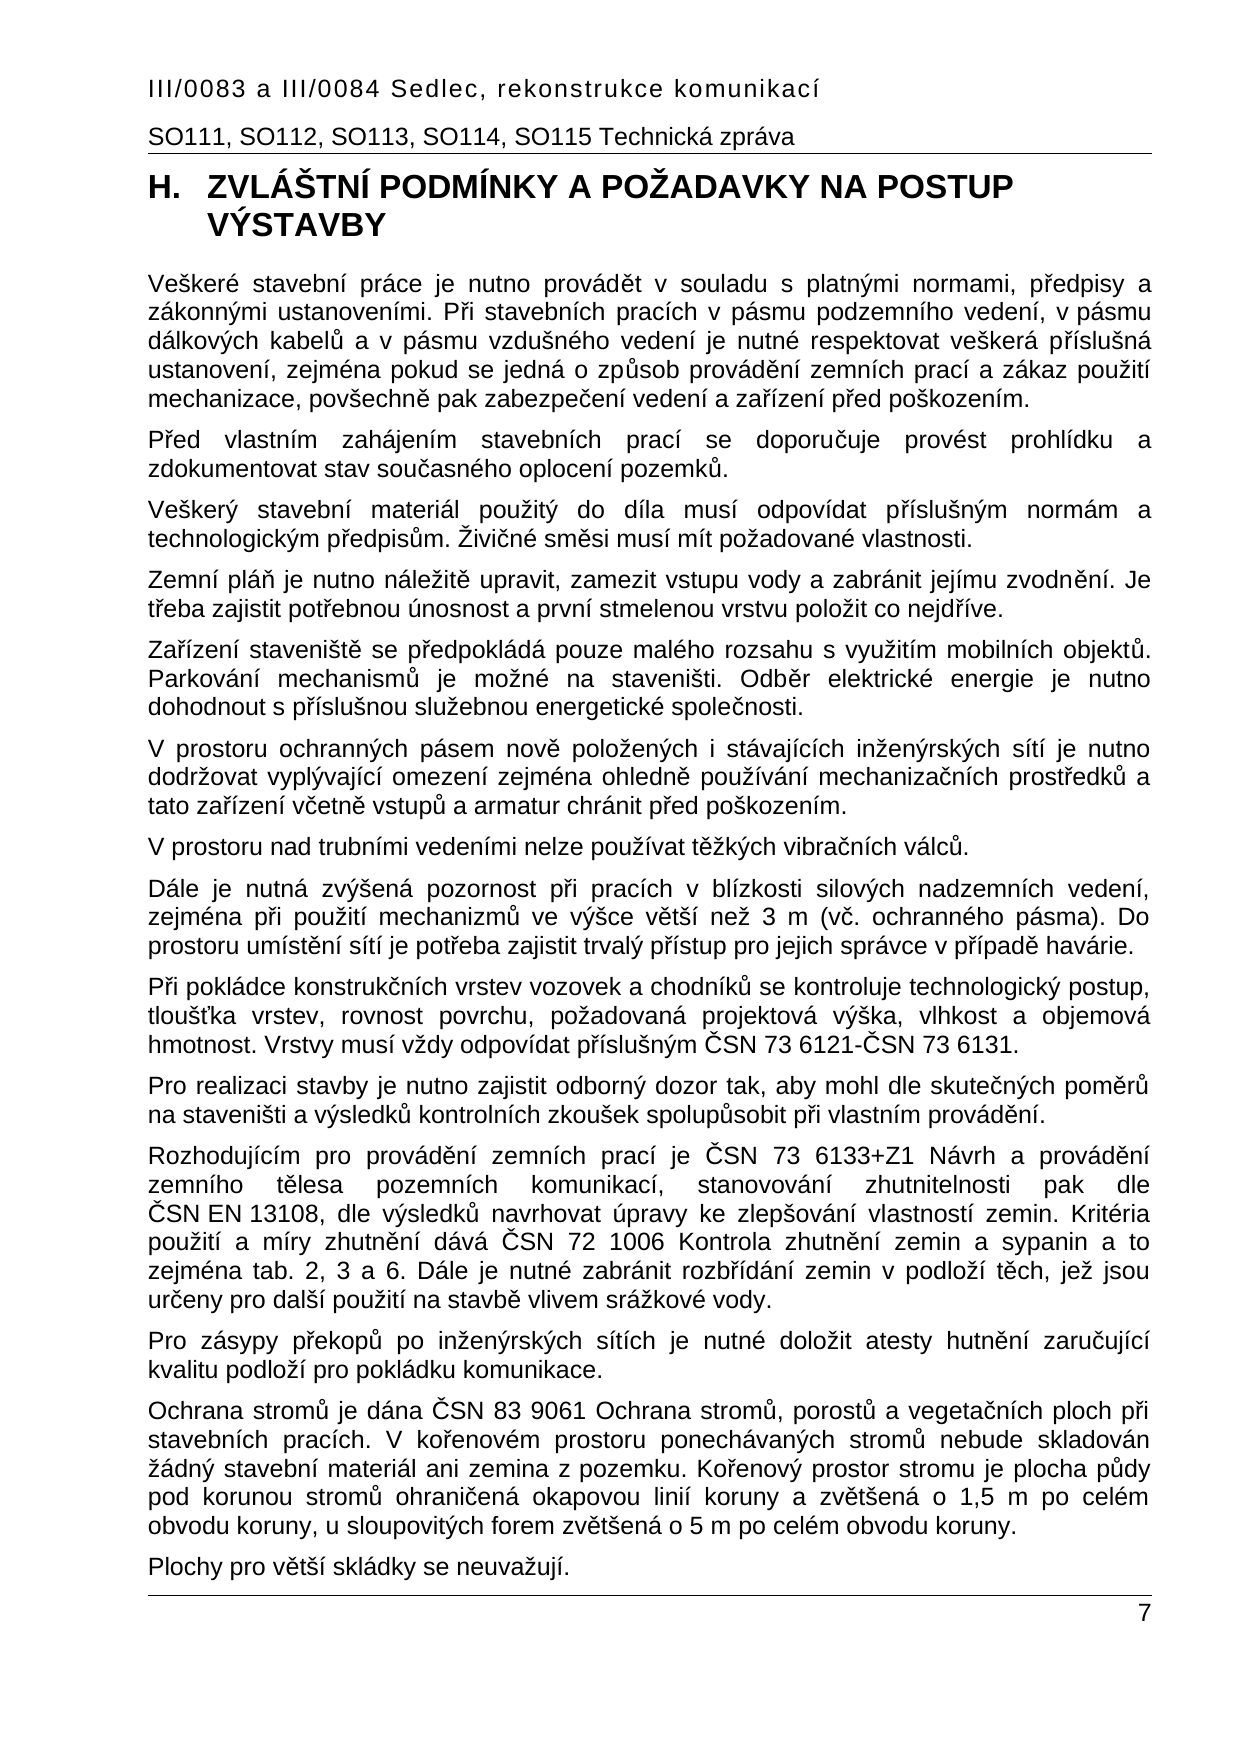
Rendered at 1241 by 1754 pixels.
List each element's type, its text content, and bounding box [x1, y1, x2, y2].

text Ochrana stromů je dána ČSN 83 9061 Ochrana stromů, porostů a vegetačních ploch při stavebních pracích. V kořenovém prostoru ponechávaných stromů nebude skladován žádný stavební materiál ani zemina z pozemku. Kořenový prostor stromu je plocha půdy pod korunou stromů ohraničená okapovou linií koruny a zvětšená o po celém obvodu koruny, u sloupovitých forem zvětšená o po celém obvodu koruny. [148, 1396, 1152, 1540]
text Pro zásypy překopů po inženýrských sítích je nutné doložit atesty hutnění zaručující kvalitu podloží pro pokládku komunikace. [148, 1326, 1152, 1383]
text Zemní pláň je nutno náležitě upravit, zamezit vstupu vody a zabránit jejímu zvodnění. Je třeba zajistit potřebnou únosnost a první stmelenou vrstvu položit co nejdříve. [148, 565, 1152, 622]
text Dále je nutná zvýšená pozornost při pracích v blízkosti silových nadzemních vedení, zejména při použití mechanizmů ve výšce větší než (vč. ochranného pásma). Do prostoru umístění sítí je potřeba zajistit trvalý přístup pro jejich správce v případě havárie. [148, 873, 1152, 960]
text Při pokládce konstrukčních vrstev vozovek a chodníků se kontroluje technologický postup, tloušťka vrstev, rovnost povrchu, požadovaná projektová výška, vlhkost a objemová hmotnost. Vrstvy musí vždy odpovídat příslušným ČSN 73 6121-ČSN 73 6131. [148, 972, 1152, 1058]
text V prostoru ochranných pásem nově položených i stávajících inženýrských sítí je nutno dodržovat vyplývající omezení zejména ohledně používání mechanizačních prostředků a tato zařízení včetně vstupů a armatur chránit před poškozením. [148, 733, 1152, 820]
text Plochy pro větší skládky se neuvažují. [148, 1552, 1152, 1581]
text Pro realizaci stavby je nutno zajistit odborný dozor tak, aby mohl dle skutečných poměrů na staveništi a výsledků kontrolních zkoušek spolupůsobit při vlastním provádění. [148, 1071, 1152, 1128]
text V prostoru nad trubními vedeními nelze používat těžkých vibračních válců. [148, 832, 1152, 861]
text Před vlastním zahájením stavebních prací se doporučuje provést prohlídku a zdokumentovat stav současného oplocení pozemků. [148, 425, 1152, 482]
subtitle Zvláštní podmínky a požadavky na postup výstavby [148, 167, 1152, 243]
text Rozhodujícím pro provádění zemních prací je ČSN 73 6133+Z1 Návrh a provádění zemního tělesa pozemních komunikací, stanovování zhutnitelnosti pak dle ČSN EN 13108, dle výsledků navrhovat úpravy ke zlepšování vlastností zemin. Kritéria použití a míry zhutnění dává ČSN 72 1006 Kontrola zhutnění zemin a sypanin a to zejména tab. 2, 6. Dále je nutné zabránit rozbřídání zemin v podloží těch, jež jsou určeny pro další použití na stavbě vlivem srážkové vody. [148, 1141, 1152, 1313]
text Zařízení staveniště se předpokládá pouze malého rozsahu s využitím mobilních objektů. Parkování mechanismů je možné na staveništi. Odběr elektrické energie je nutno dohodnout s příslušnou služebnou energetické společnosti. [148, 635, 1152, 721]
text Veškerý stavební materiál použitý do díla musí odpovídat příslušným normám a technologickým předpisům. Živičné směsi musí mít požadované vlastnosti. [148, 495, 1152, 552]
text Veškeré stavební práce je nutno provádět v souladu s platnými normami, předpisy a zákonnými ustanoveními. Při stavebních pracích v pásmu podzemního vedení, v pásmu dálkových kabelů a v pásmu vzdušného vedení je nutné respektovat veškerá příslušná ustanovení, zejména pokud se jedná o způsob provádění zemních prací a zákaz použití mechanizace, povšechně pak zabezpečení vedení a zařízení před poškozením. [148, 268, 1152, 412]
